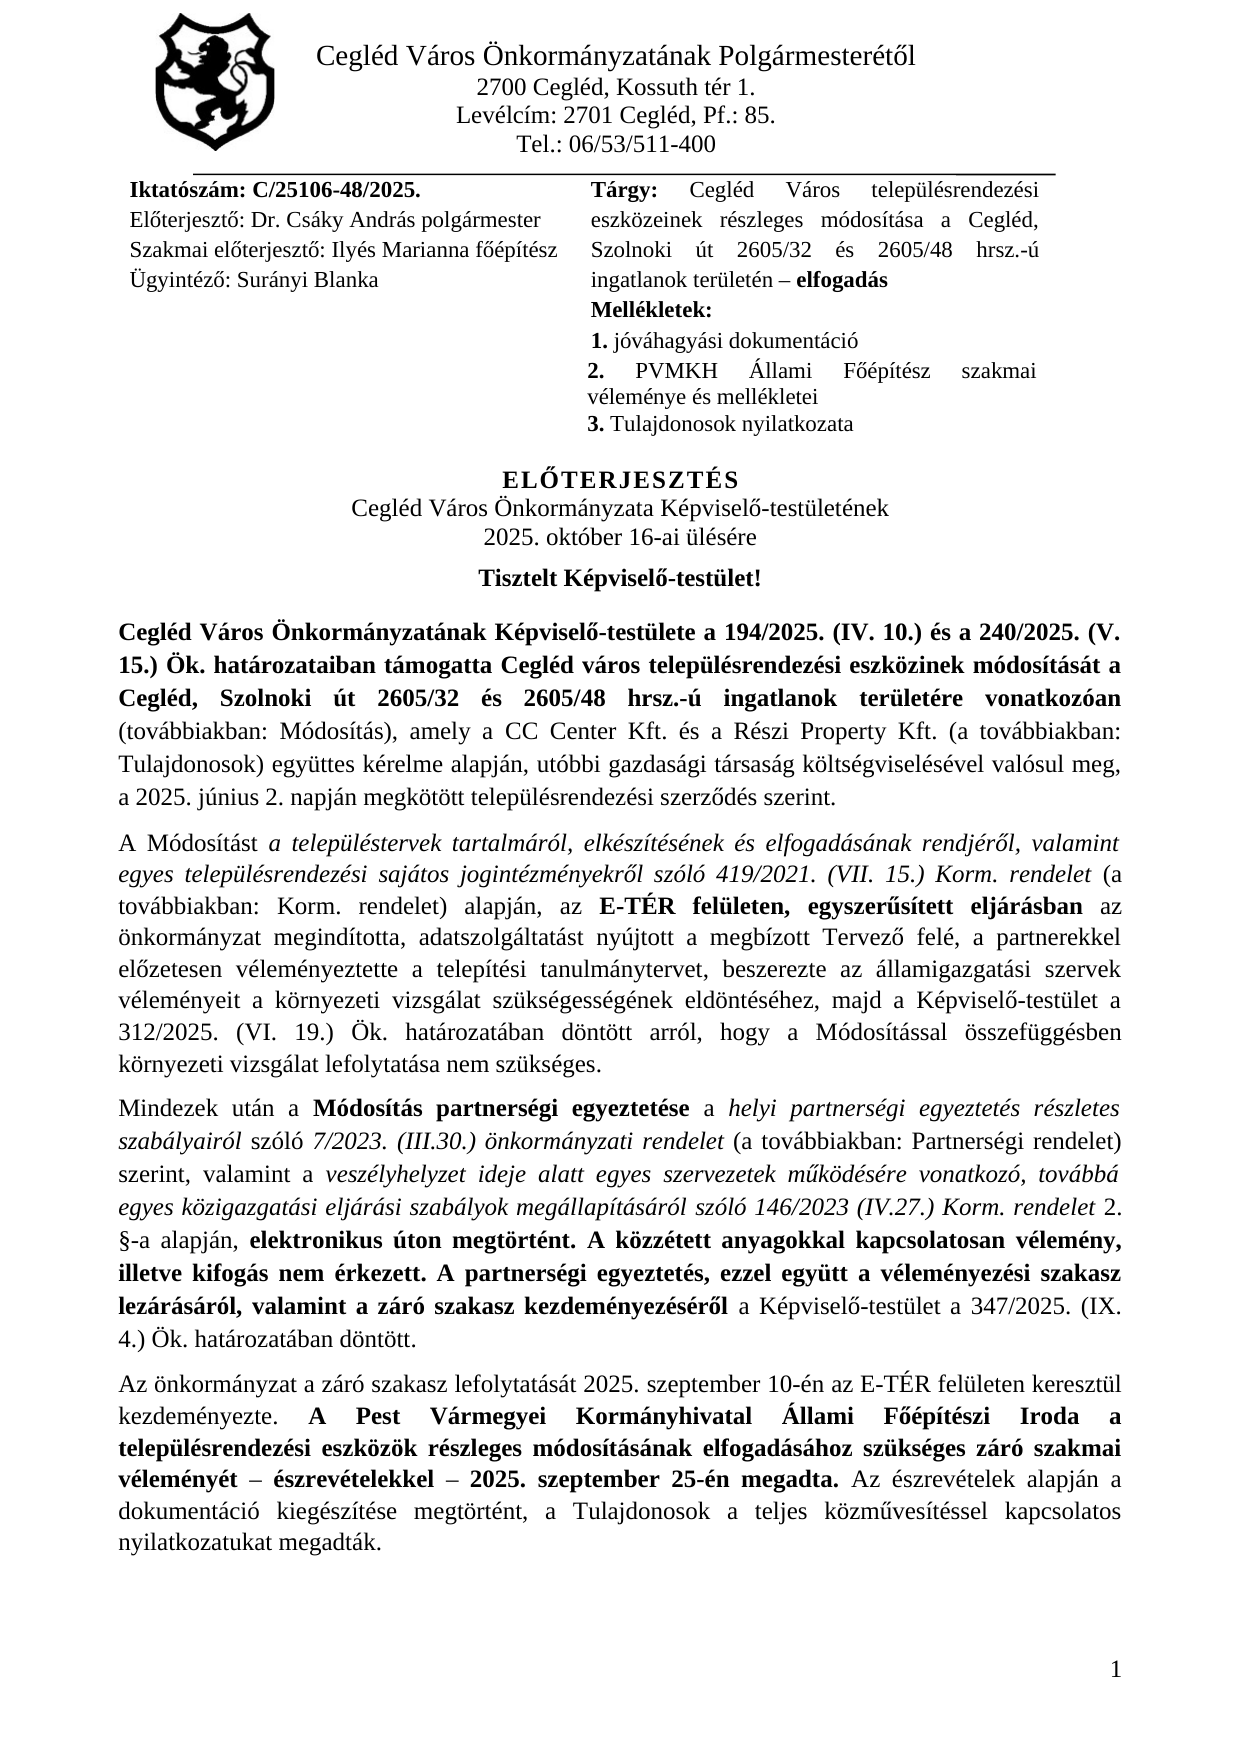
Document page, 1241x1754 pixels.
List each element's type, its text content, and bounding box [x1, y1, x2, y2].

picture [155, 13, 275, 151]
table_header Tárgy: Cegléd Város településrendezési eszközeinek részleges módosítása a Cegléd, Szolnoki út 2605/32 és 2605/48 hrsz.-ú ingatlanok területén – elfogadás Mellékletek: 1. jóváhagyási dokumentáció 2. PVMKH Állami Főépítész szakmai véleménye és mellékletei 3. Tulajdonosok nyilatkozata [576, 176, 1048, 436]
text ELŐTERJESZTÉS [118, 465, 1122, 493]
text Az önkormányzat a záró szakasz lefolytatását 2025. szeptember 10-én az E-TÉR felületen keresztül kezdeményezte. A Pest Vármegyei Kormányhivatal Állami Főépítészi Iroda a településrendezési eszközök részleges módosításának elfogadásához szükséges záró szakmai véleményét – észrevételekkel – 2025. szeptember 25-én megadta. Az észrevételek alapján a dokumentáció kiegészítése megtörtént, a Tulajdonosok a teljes közművesítéssel kapcsolatos nyilatkozatukat megadták. [118, 1369, 1122, 1556]
text A Módosítást a településtervek tartalmáról, elkészítésének és elfogadásának rendjéről, valamint egyes településrendezési sajátos jogintézményekről szóló 419/2021. (VII. 15.) Korm. rendelet (a továbbiakban: Korm. rendelet) alapján, az E-TÉR felületen, egyszerűsített eljárásban az önkormányzat megindította, adatszolgáltatást nyújtott a megbízott Tervező felé, a partnerekkel előzetesen véleményeztette a telepítési tanulmánytervet, beszerezte az államigazgatási szervek véleményeit a környezeti vizsgálat szükségességének eldöntéséhez, majd a Képviselő-testület a 312/2025. (VI. 19.) Ök. határozatában döntött arról, hogy a Módosítással összefüggésben környezeti vizsgálat lefolytatása nem szükséges. [118, 828, 1122, 1077]
text Mindezek után a Módosítás partnerségi egyeztetése a helyi partnerségi egyeztetés részletes szabályairól szóló 7/2023. (III.30.) önkormányzati rendelet (a továbbiakban: Partnerségi rendelet) szerint, valamint a veszélyhelyzet ideje alatt egyes szervezetek működésére vonatkozó, továbbá egyes közigazgatási eljárási szabályok megállapításáról szóló 146/2023 (IV.27.) Korm. rendelet 2. §-a alapján, elektronikus úton megtörtént. A közzétett anyagokkal kapcsolatosan vélemény, illetve kifogás nem érkezett. A partnerségi egyeztetés, ezzel együtt a véleményezési szakasz lezárásáról, valamint a záró szakasz kezdeményezéséről a Képviselő-testület a 347/2025. (IX. 4.) Ök. határozatában döntött. [118, 1093, 1122, 1353]
text Cegléd Város Önkormányzata Képviselő-testületének [118, 493, 1122, 522]
text Tisztelt Képviselő-testület! [118, 563, 1122, 592]
text Cegléd Város Önkormányzatának Képviselő-testülete a 194/2025. (IV. 10.) és a 240/2025. (V. 15.) Ök. határozataiban támogatta Cegléd város településrendezési eszközinek módosítását a Cegléd, Szolnoki út 2605/32 és 2605/48 hrsz.-ú ingatlanok területére vonatkozóan (továbbiakban: Módosítás), amely a CC Center Kft. és a Részi Property Kft. (a továbbiakban: Tulajdonosok) együttes kérelme alapján, utóbbi gazdasági társaság költségviselésével valósul meg, a 2025. június 2. napján megkötött településrendezési szerződés szerint. [118, 617, 1122, 811]
text 2025. október 16-ai ülésére [118, 522, 1122, 551]
table_header Iktatószám: C/25106-48/2025. Előterjesztő: Dr. Csáky András polgármester Szakmai előterjesztő: Ilyés Marianna főépítész Ügyintéző: Surányi Blanka [118, 176, 576, 436]
